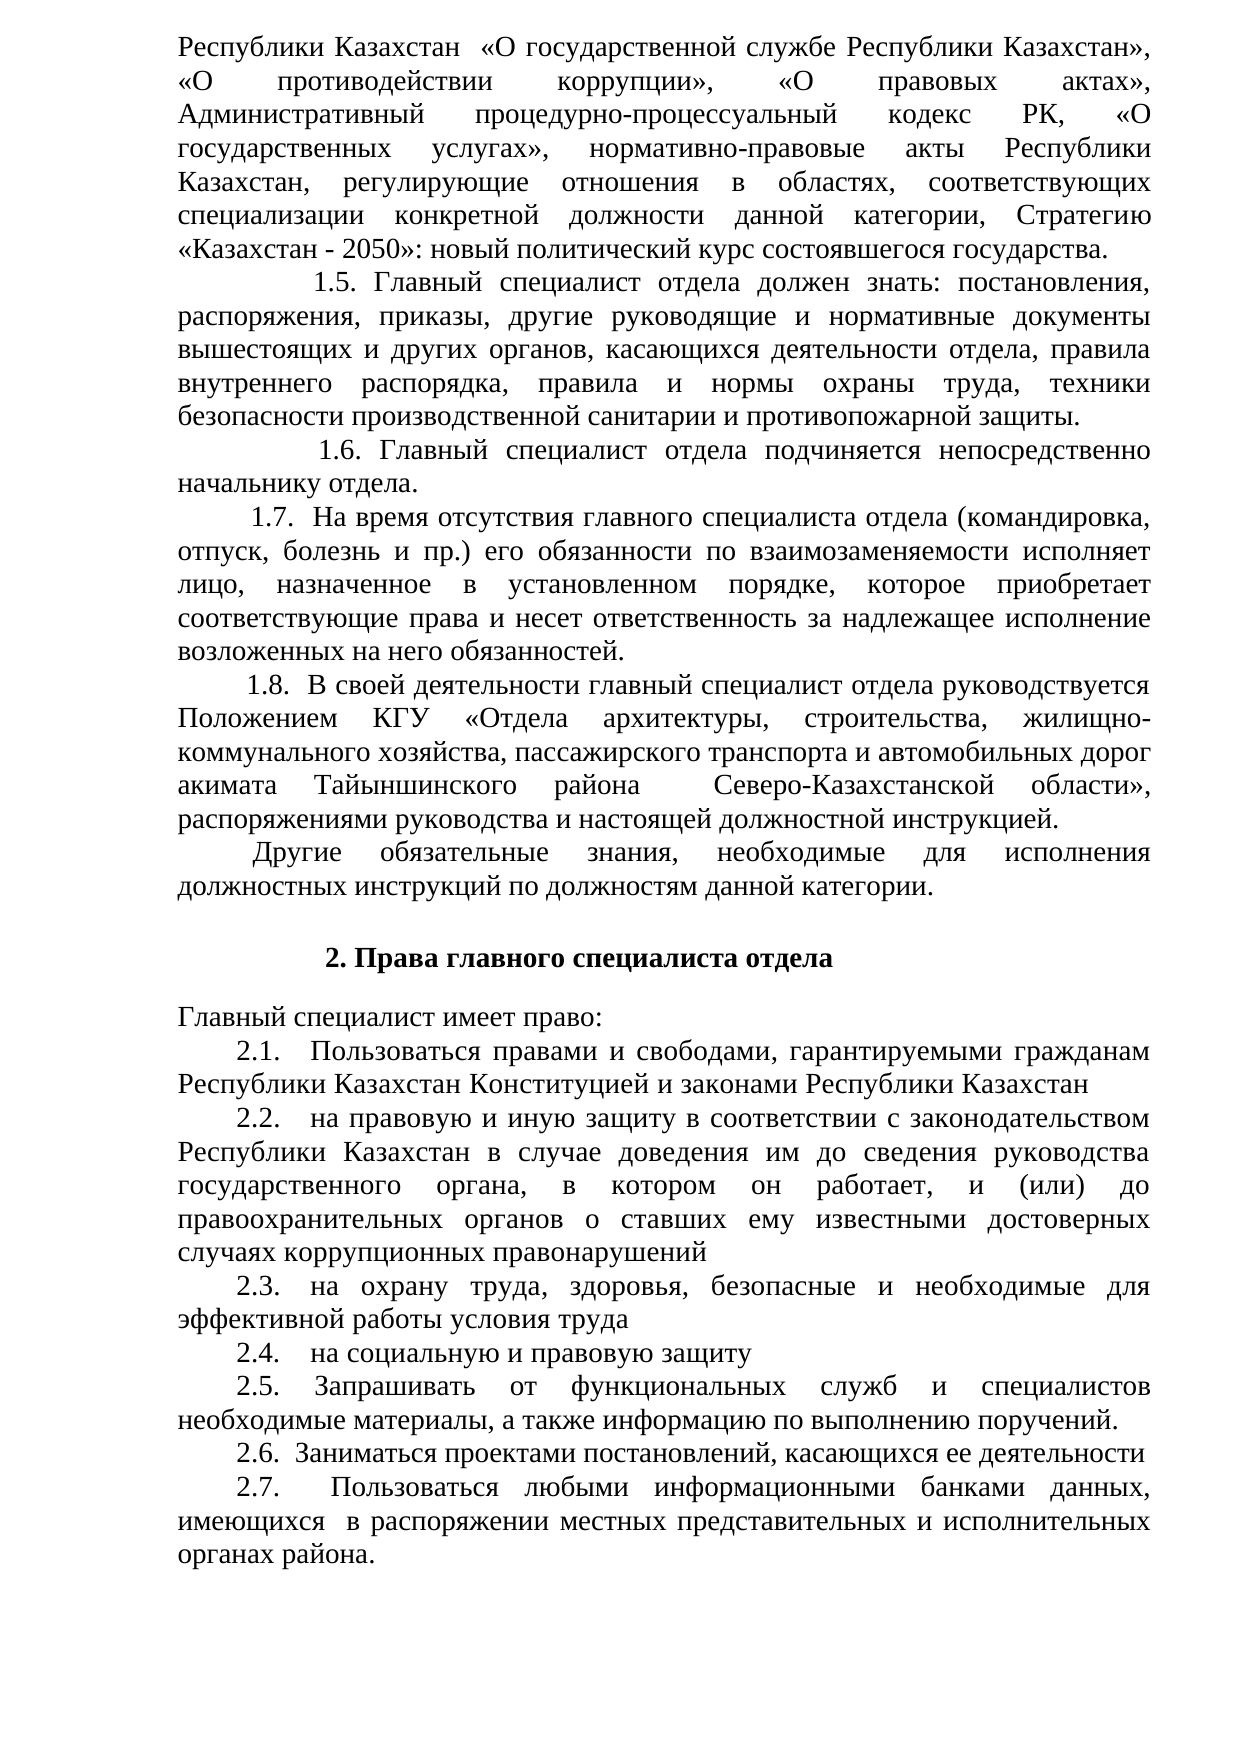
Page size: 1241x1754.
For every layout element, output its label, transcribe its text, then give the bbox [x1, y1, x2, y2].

text Республики Казахстан «О государственной службе Республики Казахстан», «О противодействии коррупции», «О правовых актах», Административный процедурно-процессуальный кодекс РК, «О государственных услугах», нормативно-правовые акты Республики Казахстан, регулирующие отношения в областях, соответствующих специализации конкретной должности данной категории, Стратегию «Казахстан - 2050»: новый политический курс состоявшегося государства. [177, 29, 1152, 264]
text 2. Права главного специалиста отдела [311, 940, 1152, 974]
text Другие обязательные знания, необходимые для исполнения должностных инструкций по должностям данной категории. [177, 834, 1152, 902]
list на охрану труда, здоровья, безопасные и необходимые для эффективной работы условия труда [177, 1268, 1152, 1335]
text 2.7. Пользоваться любыми информационными банками данных, имеющихся в распоряжении местных представительных и исполнительных органах района. [177, 1469, 1152, 1570]
list на социальную и правовую защиту [177, 1335, 1152, 1368]
text 2.5. Запрашивать от функциональных служб и специалистов необходимые материалы, а также информацию по выполнению поручений. [177, 1368, 1152, 1436]
list Пользоваться правами и свободами, гарантируемыми гражданам Республики Казахстан Конституцией и законами Республики Казахстан [177, 1033, 1152, 1100]
text 1.5. Главный специалист отдела должен знать: постановления, распоряжения, приказы, другие руководящие и нормативные документы вышестоящих и других органов, касающихся деятельности отдела, правила внутреннего распорядка, правила и нормы охраны труда, техники безопасности производственной санитарии и противопожарной защиты. [177, 264, 1152, 432]
list на правовую и иную защиту в соответствии с законодательством Республики Казахстан в случае доведения им до сведения руководства государственного органа, в котором он работает, и (или) до правоохранительных органов о ставших ему известными достоверных случаях коррупционных правонарушений [177, 1100, 1152, 1268]
text 1.7. На время отсутствия главного специалиста отдела (командировка, отпуск, болезнь и пр.) его обязанности по взаимозаменяемости исполняет лицо, назначенное в установленном порядке, которое приобретает соответствующие права и несет ответственность за надлежащее исполнение возложенных на него обязанностей. [177, 499, 1152, 667]
text 1.6. Главный специалист отдела подчиняется непосредственно начальнику отдела. [177, 432, 1152, 499]
text Главный специалист имеет право: [177, 999, 1150, 1033]
text 1.8. В своей деятельности главный специалист отдела руководствуется Положением КГУ «Отдела архитектуры, строительства, жилищно-коммунального хозяйства, пассажирского транспорта и автомобильных дорог акимата Тайыншинского района Северо-Казахстанской области», распоряжениями руководства и настоящей должностной инструкцией. [177, 667, 1152, 834]
text 2.6. Заниматься проектами постановлений, касающихся ее деятельности [177, 1436, 1152, 1469]
